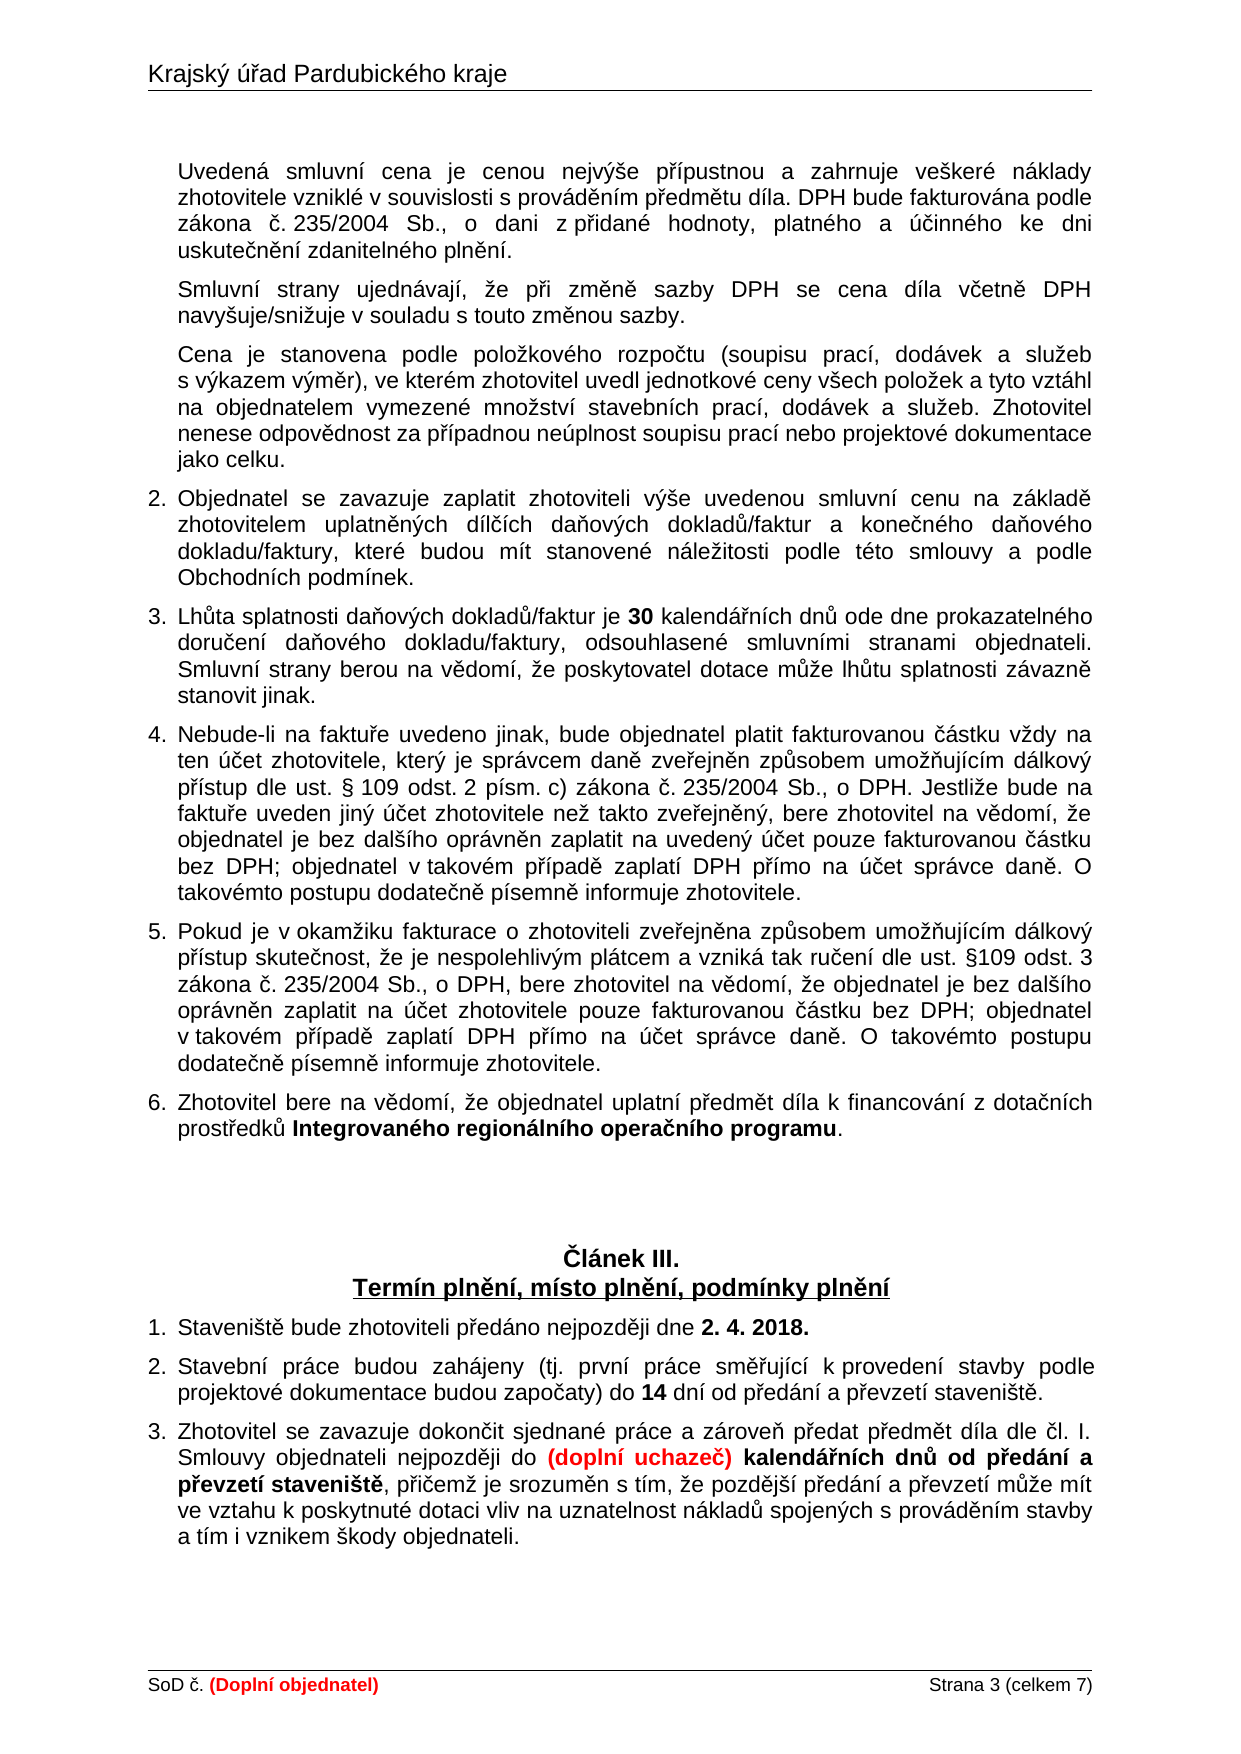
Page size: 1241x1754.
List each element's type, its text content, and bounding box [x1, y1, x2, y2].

text Článek III. [148, 1244, 1095, 1273]
text 3. Lhůta splatnosti daňových dokladů/faktur je 30 kalendářních dnů ode dne prokazatelného doručení daňového dokladu/faktury, odsouhlasené smluvními stranami objednateli. Smluvní strany berou na vědomí, že poskytovatel dotace může lhůtu splatnosti závazně stanovit jinak. [148, 603, 1092, 708]
list Zhotovitel se zavazuje dokončit sjednané práce a zároveň předat předmět díla dle čl. I. Smlouvy objednateli nejpozději do (doplní uchazeč) kalendářních dnů od předání a převzetí staveniště, přičemž je srozuměn s tím, že pozdější předání a převzetí může mít ve vztahu k poskytnuté dotaci vliv na uznatelnost nákladů spojených s prováděním stavby a tím i vznikem škody objednateli. [148, 1418, 1092, 1550]
text Cena je stanovena podle položkového rozpočtu (soupisu prací, dodávek a služeb s výkazem výměr), ve kterém zhotovitel uvedl jednotkové ceny všech položek a tyto vztáhl na objednatelem vymezené množství stavebních prací, dodávek a služeb. Zhotovitel nenese odpovědnost za případnou neúplnost soupisu prací nebo projektové dokumentace jako celku. [177, 341, 1092, 472]
list Staveniště bude zhotoviteli předáno nejpozději dne 2. 4. 2018. [148, 1314, 1095, 1340]
text Smluvní strany ujednávají, že při změně sazby DPH se cena díla včetně DPH navyšuje/snižuje v souladu s touto změnou sazby. [177, 276, 1092, 328]
text 2. Objednatel se zavazuje zaplatit zhotoviteli výše uvedenou smluvní cenu na základě zhotovitelem uplatněných dílčích daňových dokladů/faktur a konečného daňového dokladu/faktury, které budou mít stanovené náležitosti podle této smlouvy a podle Obchodních podmínek. [148, 485, 1092, 590]
text Uvedená smluvní cena je cenou nejvýše přípustnou a zahrnuje veškeré náklady zhotovitele vzniklé v souvislosti s prováděním předmětu díla. DPH bude fakturována podle zákona č. 235/2004 Sb., o dani z přidané hodnoty, platného a účinného ke dni uskutečnění zdanitelného plnění. [177, 158, 1092, 263]
text 4. Nebude-li na faktuře uvedeno jinak, bude objednatel platit fakturovanou částku vždy na ten účet zhotovitele, který je správcem daně zveřejněn způsobem umožňujícím dálkový přístup dle ust. § 109 odst. 2 písm. c) zákona č. 235/2004 Sb., o DPH. Jestliže bude na faktuře uveden jiný účet zhotovitele než takto zveřejněný, bere zhotovitel na vědomí, že objednatel je bez dalšího oprávněn zaplatit na uvedený účet pouze fakturovanou částku bez DPH; objednatel v takovém případě zaplatí DPH přímo na účet správce daně. O takovémto postupu dodatečně písemně informuje zhotovitele. [148, 721, 1092, 905]
text 6. Zhotovitel bere na vědomí, že objednatel uplatní předmět díla k financování z dotačních prostředků Integrovaného regionálního operačního programu. [148, 1088, 1092, 1141]
text Termín plnění, místo plnění, podmínky plnění [148, 1273, 1095, 1301]
list Stavební práce budou zahájeny (tj. první práce směřující k provedení stavby podle projektové dokumentace budou započaty) do 14 dní od předání a převzetí staveniště. [148, 1353, 1095, 1405]
text 5. Pokud je v okamžiku fakturace o zhotoviteli zveřejněna způsobem umožňujícím dálkový přístup skutečnost, že je nespolehlivým plátcem a vzniká tak ručení dle ust. §109 odst. 3 zákona č. 235/2004 Sb., o DPH, bere zhotovitel na vědomí, že objednatel je bez dalšího oprávněn zaplatit na účet zhotovitele pouze fakturovanou částku bez DPH; objednatel v takovém případě zaplatí DPH přímo na účet správce daně. O takovémto postupu dodatečně písemně informuje zhotovitele. [148, 918, 1092, 1076]
